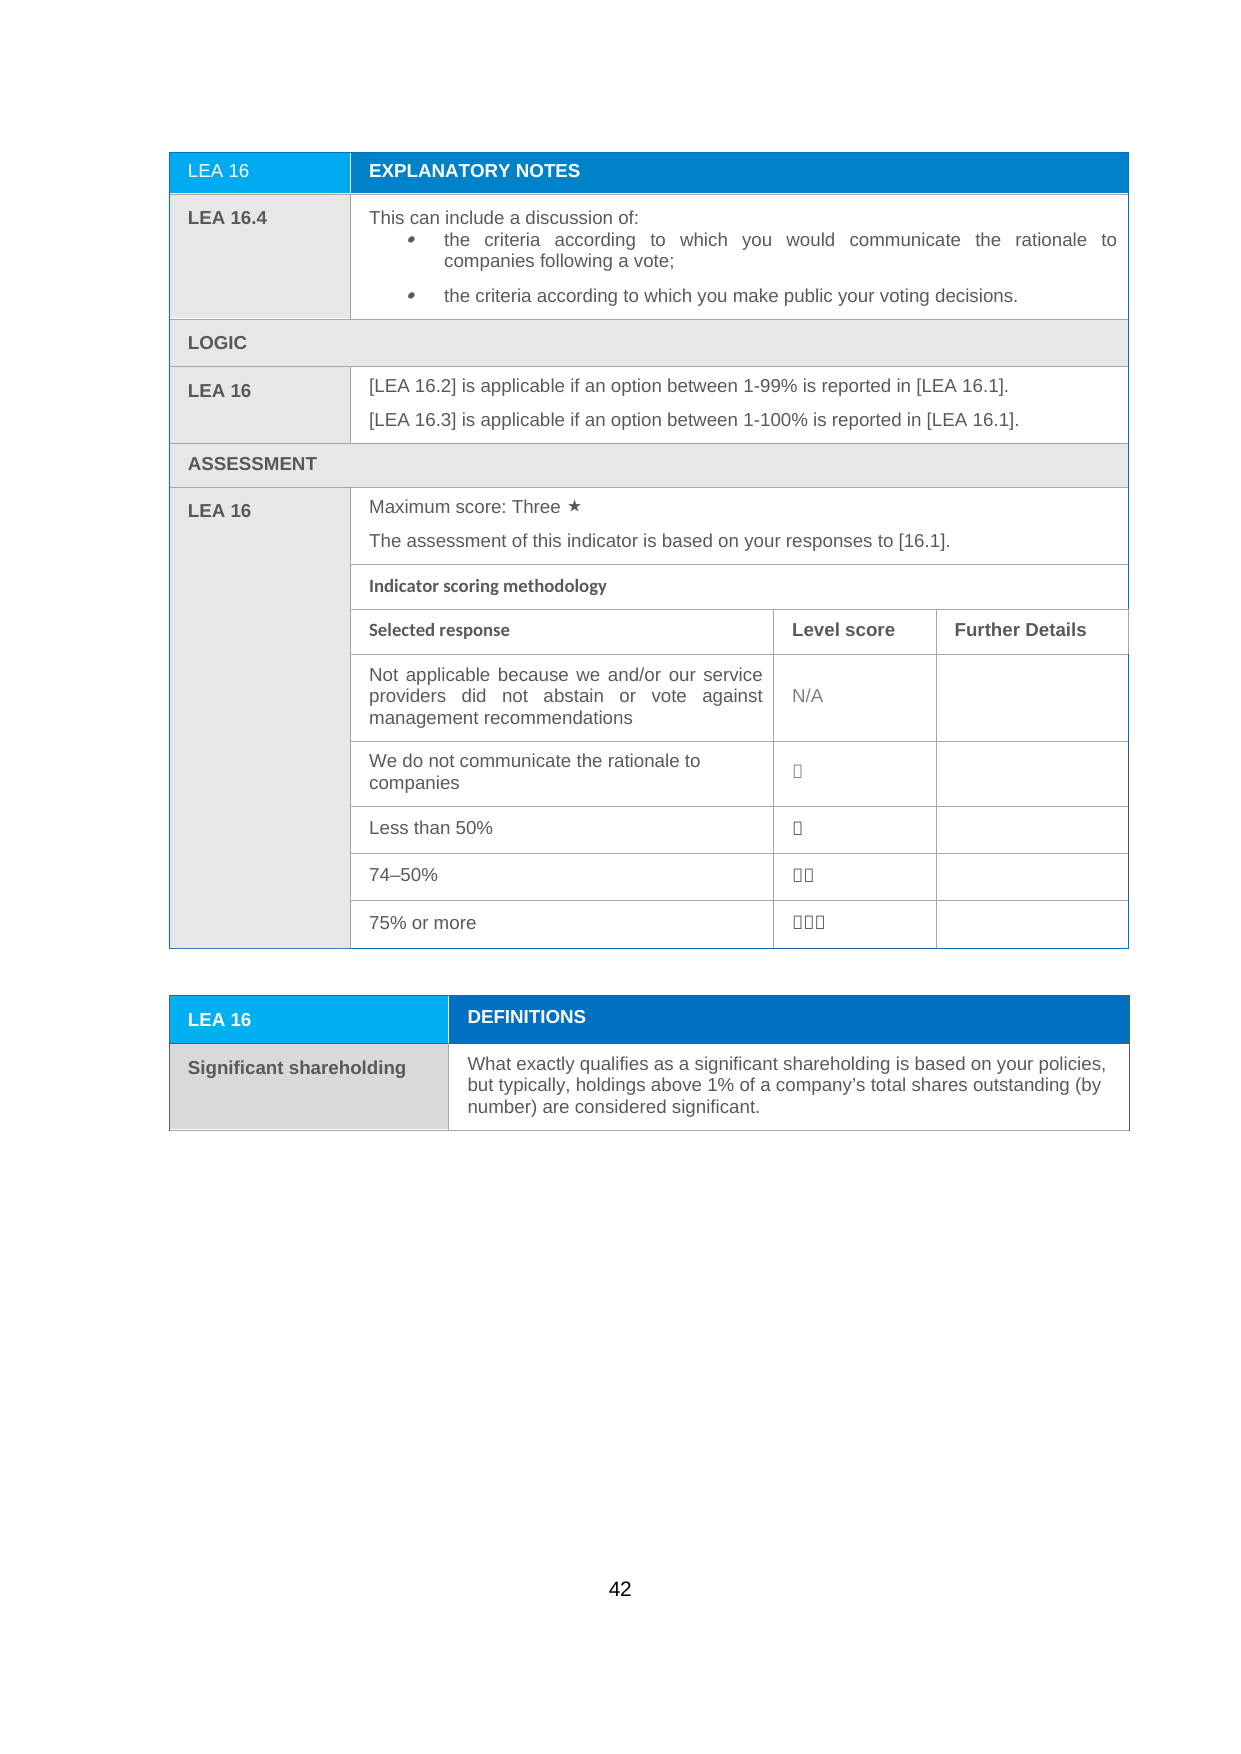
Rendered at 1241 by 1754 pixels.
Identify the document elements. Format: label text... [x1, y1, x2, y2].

table_cell Significant shareholding [170, 1044, 448, 1129]
table_cell LEA 16 [170, 367, 350, 443]
table_cell [937, 807, 1128, 853]
table_cell We do not communicate the rationale to companies [351, 742, 773, 806]
table_cell ASSESSMENT [170, 444, 1128, 487]
table_cell Not applicable because we and/or our service providers did not abstain or vote against management recommendations [351, 655, 773, 741]
table_cell Selected response [351, 610, 773, 654]
table_cell LEA 16.4 [170, 195, 350, 318]
table_cell Further Details [937, 610, 1128, 654]
table_cell  [774, 742, 936, 806]
table_header DEFINITIONS [449, 996, 1129, 1043]
table_cell [937, 742, 1128, 806]
table_cell [937, 901, 1128, 948]
table_cell  [774, 807, 936, 853]
table_cell [LEA 16.2] is applicable if an option between 1-99% is reported in [LEA 16.1]. [LEA 16.3] is applicable if an option between 1-100% is reported in [LEA 16.1]. [351, 367, 1128, 443]
table_cell N/A [774, 655, 936, 741]
table_cell [937, 655, 1128, 741]
table_cell [937, 854, 1128, 900]
table_cell What exactly qualifies as a significant shareholding is based on your policies, but typically, holdings above 1% of a company’s total shares outstanding (by number) are considered significant. [449, 1044, 1129, 1129]
table_cell LEA 16 [170, 488, 350, 948]
table_cell Less than 50% [351, 807, 773, 853]
table_cell 74–50% [351, 854, 773, 900]
table_cell LOGIC [170, 320, 1128, 366]
table_cell Level score [774, 610, 936, 654]
table_cell  [774, 854, 936, 900]
table_header EXPLANATORY NOTES [351, 153, 1128, 193]
table_cell  [774, 901, 936, 948]
table_header LEA 16 [170, 996, 448, 1043]
table_cell This can include a discussion of: the criteria according to which you would communicate the rationale to companies following a vote; the criteria according to which you make public your voting decisions. [351, 195, 1128, 318]
table_cell Indicator scoring methodology [351, 565, 1128, 609]
table_header LEA 16 [170, 153, 350, 193]
table_cell Maximum score: Three The assessment of this indicator is based on your responses to [16.1]. [351, 488, 1128, 564]
table_cell 75% or more [351, 901, 773, 948]
